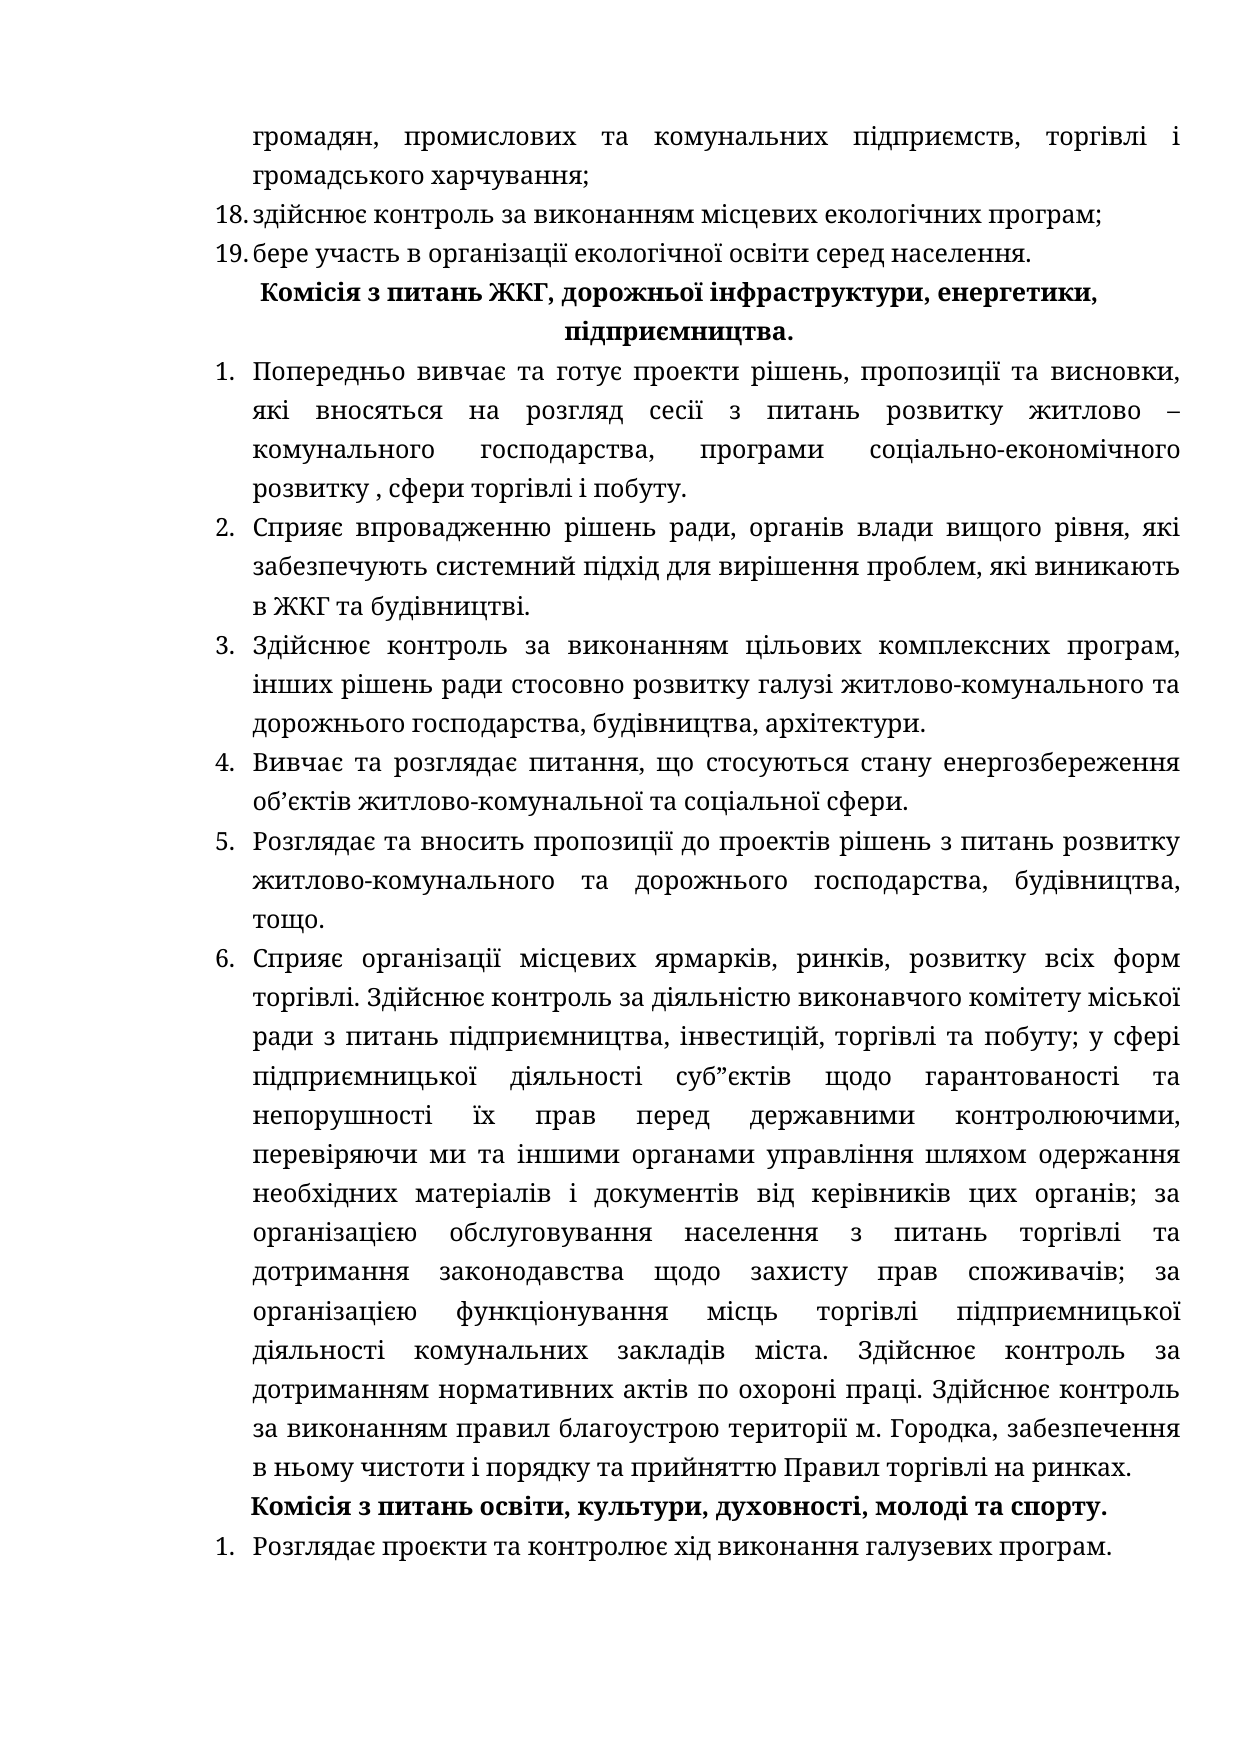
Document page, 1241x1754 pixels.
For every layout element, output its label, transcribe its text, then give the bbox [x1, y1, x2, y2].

list Розглядає проєкти та контролює хід виконання галузевих програм. [215, 1528, 1181, 1562]
list Сприяє організації місцевих ярмарків, ринків, розвитку всіх форм торгівлі. Здійснює контроль за діяльністю виконавчого комітету міської ради з питань підприємництва, інвестицій, торгівлі та побуту; у сфері підприємницької діяльності суб”єктів щодо гарантованості та непорушності їх прав перед державними контролюючими, перевіряючи ми та іншими органами управління шляхом одержання необхідних матеріалів і документів від керівників цих органів; за організацією обслуговування населення з питань торгівлі та дотримання законодавства щодо захисту прав споживачів; за організацією функціонування місць торгівлі підприємницької діяльності комунальних закладів міста. Здійснює контроль за дотриманням нормативних актів по охороні праці. Здійснює контроль за виконанням правил благоустрою території м. Городка, забезпечення в ньому чистоти і порядку та прийняттю Правил торгівлі на ринках. [215, 941, 1181, 1484]
list Вивчає та розглядає питання, що стосуються стану енергозбереження об’єктів житлово-комунальної та соціальної сфери. [215, 745, 1181, 818]
list Сприяє впровадженню рішень ради, органів влади вищого рівня, які забезпечують системний підхід для вирішення проблем, які виникають в ЖКГ та будівництві. [215, 510, 1181, 622]
text Комісія з питань ЖКГ, дорожньої інфраструктури, енергетики, підприємництва. [177, 275, 1181, 348]
text Комісія з питань освіти, культури, духовності, молоді та спорту. [177, 1489, 1181, 1523]
list Здійснює контроль за виконанням цільових комплексних програм, інших рішень ради стосовно розвитку галузі житлово-комунального та дорожнього господарства, будівництва, архітектури. [215, 627, 1181, 740]
list Попередньо вивчає та готує проекти рішень, пропозиції та висновки, які вносяться на розгляд сесії з питань розвитку житлово – комунального господарства, програми соціально-економічного розвитку , сфери торгівлі і побуту. [215, 353, 1181, 505]
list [215, 118, 1181, 191]
list здійснює контроль за виконанням місцевих екологічних програм; [215, 196, 1181, 231]
list Розглядає та вносить пропозиції до проектів рішень з питань розвитку житлово-комунального та дорожнього господарства, будівництва, тощо. [215, 823, 1181, 936]
list бере участь в організації екологічної освіти серед населення. [215, 236, 1181, 270]
